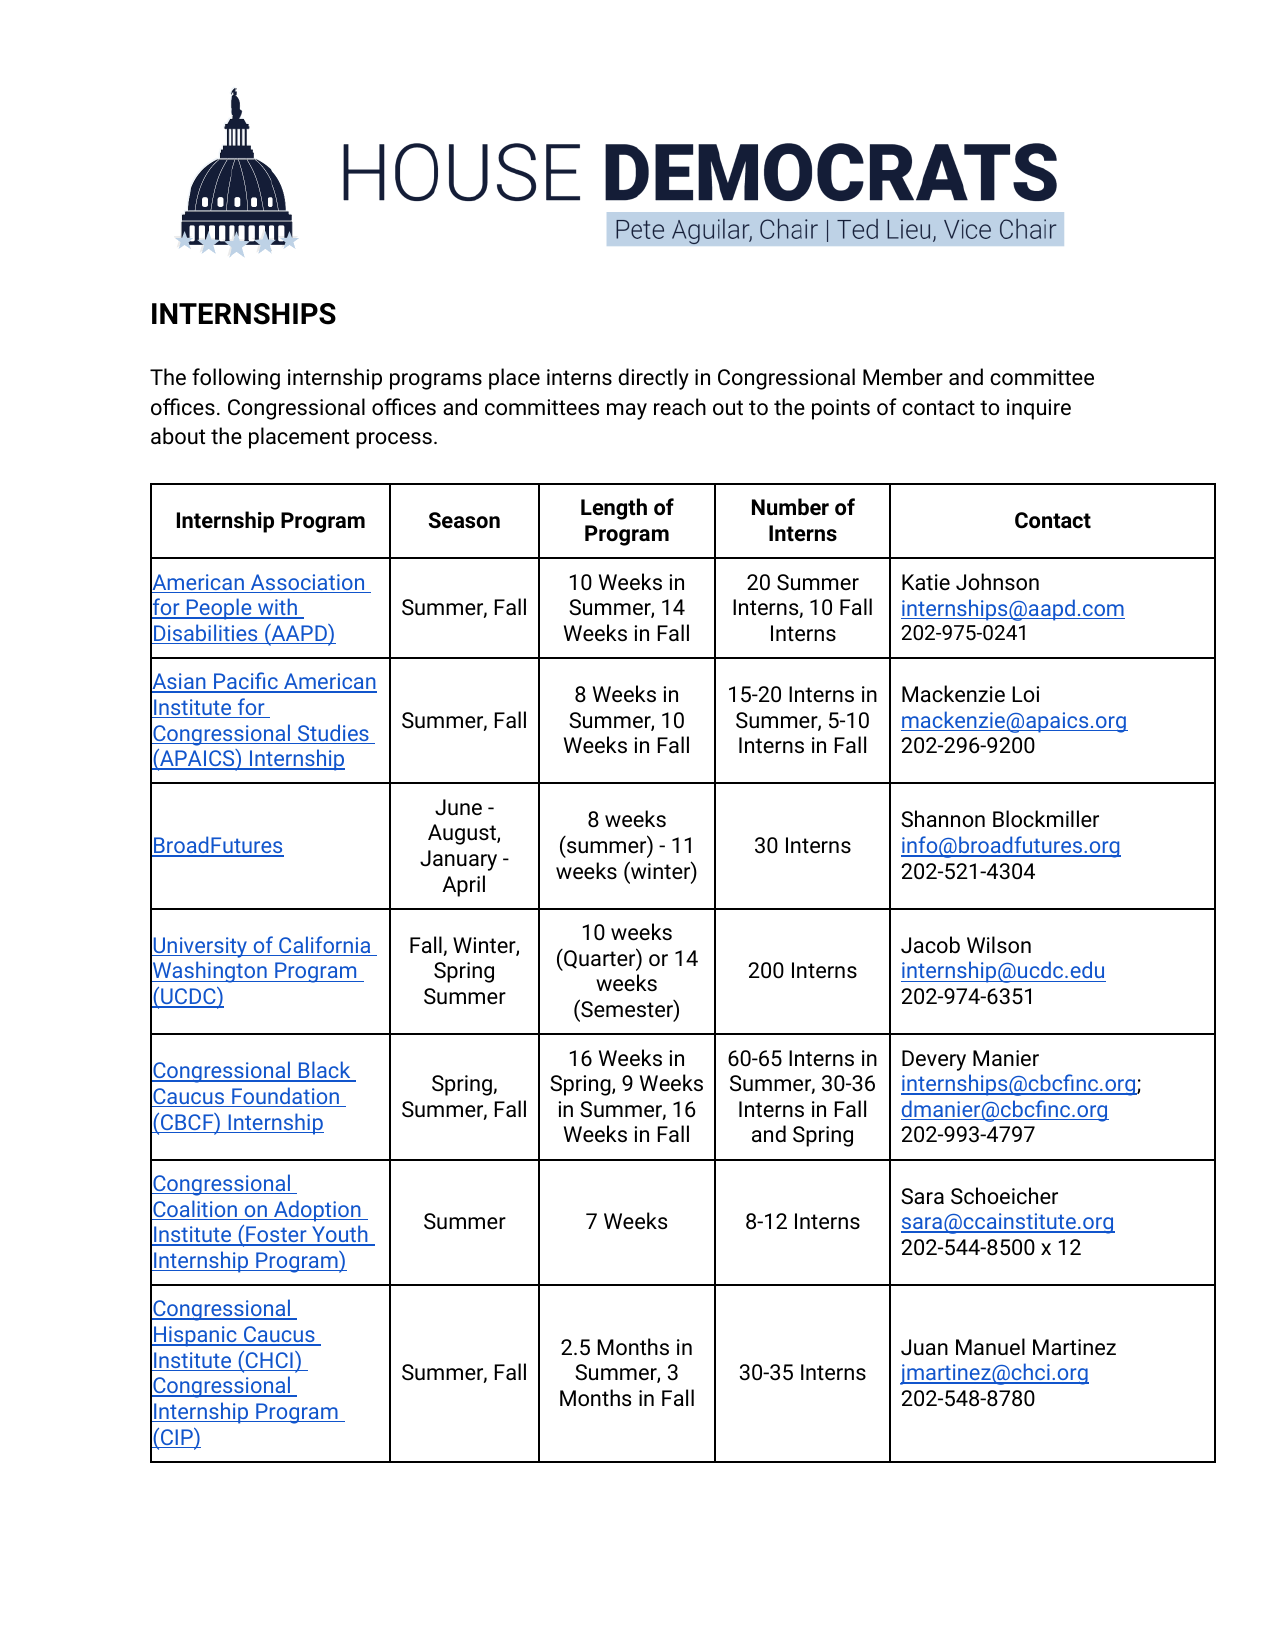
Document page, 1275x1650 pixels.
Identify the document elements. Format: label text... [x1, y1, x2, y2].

table_cell Shannon Blockmiller info@broadfutures.org 202-521-4304 [891, 784, 1214, 908]
table_cell 200 Interns [716, 910, 889, 1033]
table_cell 20 Summer Interns, 10 Fall Interns [716, 559, 889, 657]
table_cell 30-35 Interns [716, 1286, 889, 1461]
table_cell University of California Washington Program (UCDC) [152, 910, 389, 1033]
picture [150, 75, 1125, 271]
table_cell Devery Manier internships@cbcfinc.org; dmanier@cbcfinc.org 202-993-4797 [891, 1035, 1214, 1158]
table_cell Fall, Winter, Spring Summer [391, 910, 538, 1033]
table_cell Congressional Black Caucus Foundation (CBCF) Internship [152, 1035, 389, 1158]
table_cell Jacob Wilson internship@ucdc.edu 202-974-6351 [891, 910, 1214, 1033]
table_cell June - August, January - April [391, 784, 538, 908]
table_cell 30 Interns [716, 784, 889, 908]
table_cell 15-20 Interns in Summer, 5-10 Interns in Fall [716, 659, 889, 782]
table_cell 7 Weeks [540, 1161, 714, 1284]
table_cell 60-65 Interns in Summer, 30-36 Interns in Fall and Spring [716, 1035, 889, 1158]
table_cell 16 Weeks in Spring, 9 Weeks in Summer, 16 Weeks in Fall [540, 1035, 714, 1158]
table_header Internship Program [152, 485, 389, 557]
table_header Length of Program [540, 485, 714, 557]
table_cell Mackenzie Loi mackenzie@apaics.org 202-296-9200 [891, 659, 1214, 782]
table_cell Asian Pacific American Institute for Congressional Studies (APAICS) Internship [152, 659, 389, 782]
table_cell Summer, Fall [391, 559, 538, 657]
table_cell 2.5 Months in Summer, 3 Months in Fall [540, 1286, 714, 1461]
table_header Contact [891, 485, 1214, 557]
table_cell Juan Manuel Martinez jmartinez@chci.org 202-548-8780 [891, 1286, 1214, 1461]
table_cell 10 Weeks in Summer, 14 Weeks in Fall [540, 559, 714, 657]
text INTERNSHIPS [150, 297, 1125, 362]
table_cell Sara Schoeicher sara@ccainstitute.org 202-544-8500 x 12 [891, 1161, 1214, 1284]
table_cell Summer [391, 1161, 538, 1284]
table_cell 8 weeks (summer) - 11 weeks (winter) [540, 784, 714, 908]
table_cell Summer, Fall [391, 659, 538, 782]
table_header Number of Interns [716, 485, 889, 557]
table_cell Congressional Hispanic Caucus Institute (CHCI) Congressional Internship Program (CIP) [152, 1286, 389, 1461]
table_cell 10 weeks (Quarter) or 14 weeks (Semester) [540, 910, 714, 1033]
table_cell Congressional Coalition on Adoption Institute (Foster Youth Internship Program) [152, 1161, 389, 1284]
table_cell American Association for People with Disabilities (AAPD) [152, 559, 389, 657]
table_cell BroadFutures [152, 784, 389, 908]
table_cell 8-12 Interns [716, 1161, 889, 1284]
table_cell 8 Weeks in Summer, 10 Weeks in Fall [540, 659, 714, 782]
table_header Season [391, 485, 538, 557]
table_cell Spring, Summer, Fall [391, 1035, 538, 1158]
table_cell Summer, Fall [391, 1286, 538, 1461]
table_cell Katie Johnson internships@aapd.com 202-975-0241 [891, 559, 1214, 657]
text The following internship programs place interns directly in Congressional Member and committee offices. Congressional offices and committees may reach out to the points of contact to inquire about the placement process. [150, 365, 1125, 450]
